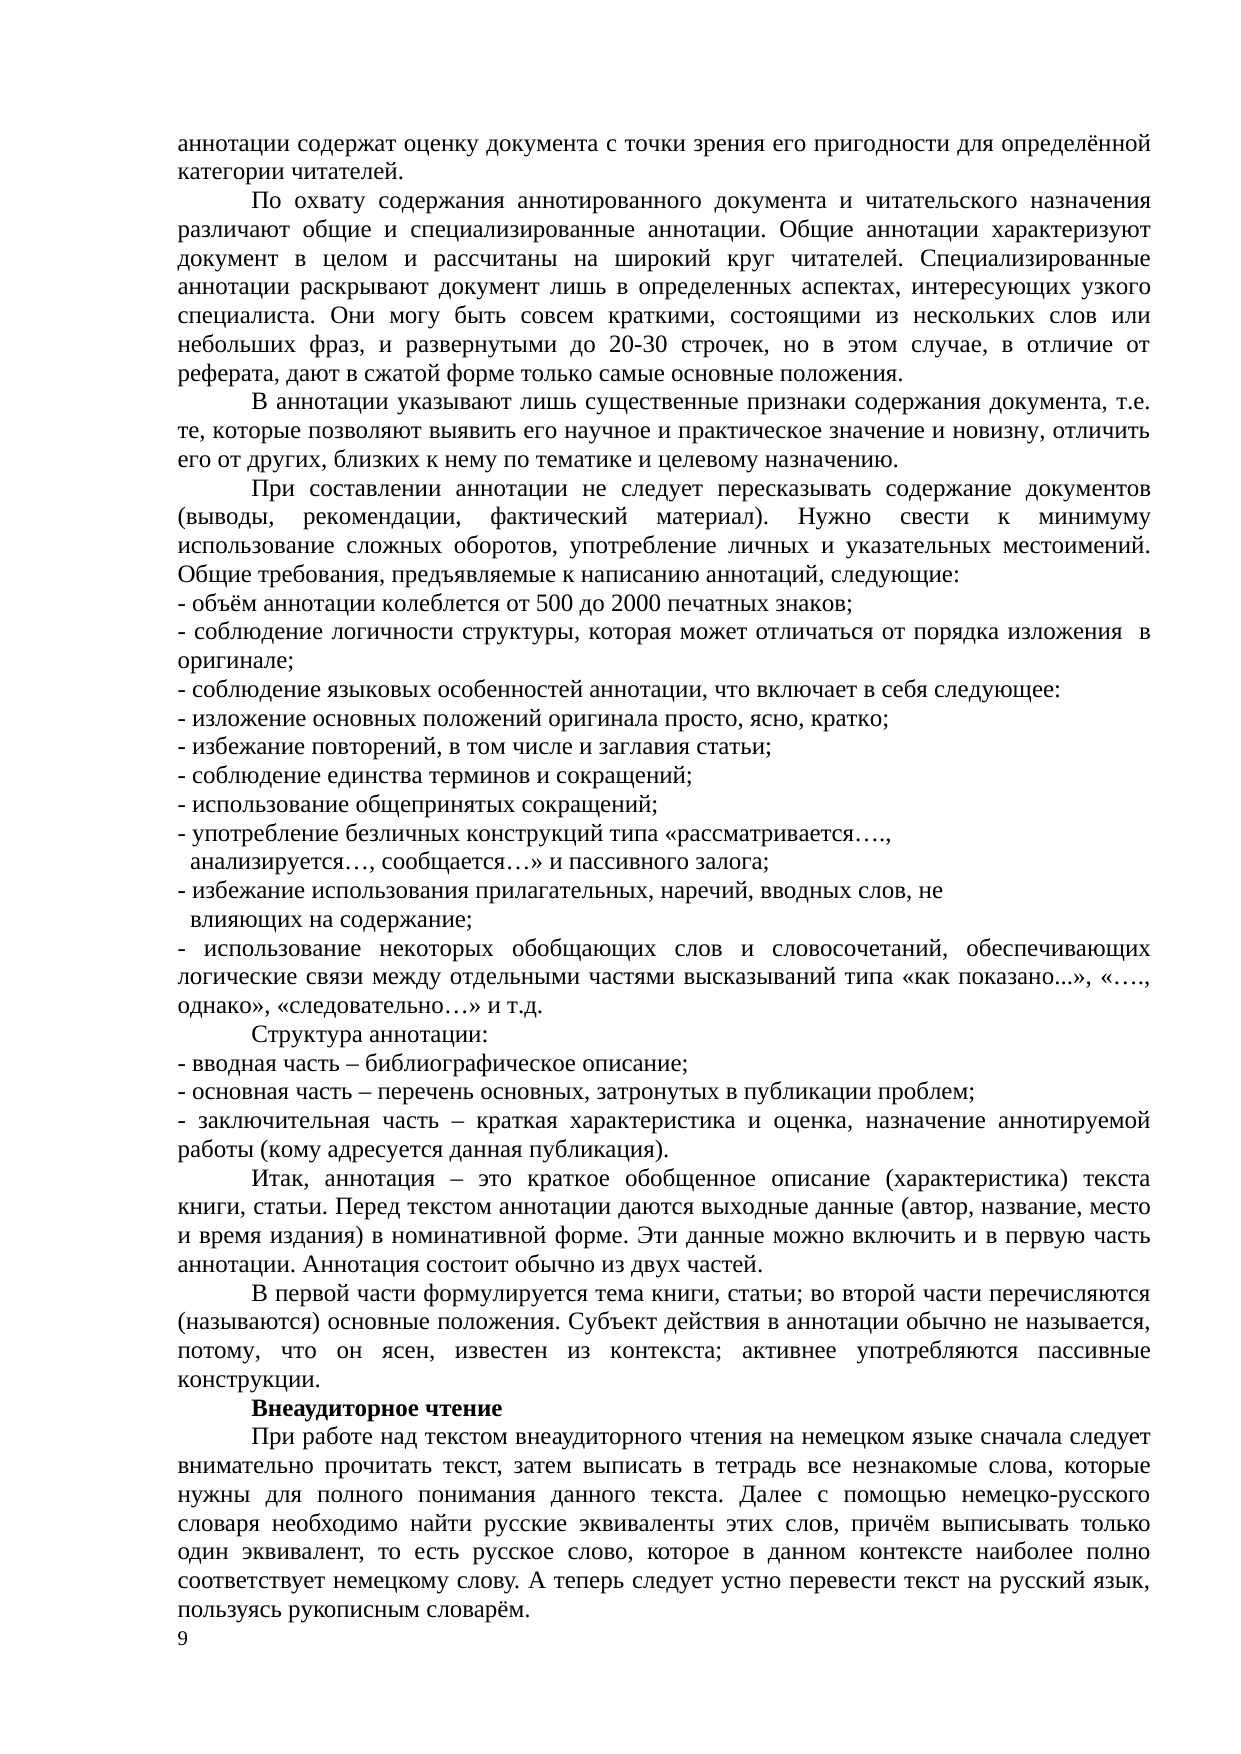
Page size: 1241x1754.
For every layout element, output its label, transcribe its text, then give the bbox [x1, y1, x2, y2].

text В аннотации указывают лишь существенные признаки содержания документа, т.е. те, которые позволяют выявить его научное и практическое значение и новизну, отличить его от других, близких к нему по тематике и целевому назначению. [177, 386, 1152, 473]
text - избежание использования прилагательных, наречий, вводных слов, не [177, 875, 1152, 904]
text При составлении аннотации не следует пересказывать содержание документов (выводы, рекомендации, фактический материал). Нужно свести к минимуму использование сложных оборотов, употребление личных и указательных местоимений. Общие требования, предъявляемые к написанию аннотаций, следующие: [177, 473, 1152, 588]
text влияющих на содержание; [177, 904, 1152, 933]
text - основная часть – перечень основных, затронутых в публикации проблем; [177, 1076, 1152, 1105]
text анализируется…, сообщается…» и пассивного залога; [177, 846, 1152, 875]
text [177, 128, 1152, 185]
text - избежание повторений, в том числе и заглавия статьи; [177, 731, 1152, 760]
text - соблюдение логичности структуры, которая может отличаться от порядка изложения в оригинале; [177, 616, 1152, 674]
text - вводная часть – библиографическое описание; [177, 1048, 1152, 1076]
text - употребление безличных конструкций типа «рассматривается…., [177, 818, 1152, 846]
text По охвату содержания аннотированного документа и читательского назначения различают общие и специализированные аннотации. Общие аннотации характеризуют документ в целом и рассчитаны на широкий круг читателей. Специализированные аннотации раскрывают документ лишь в определенных аспектах, интересующих узкого специалиста. Они могу быть совсем краткими, состоящими из нескольких слов или небольших фраз, и развернутыми до 20-30 строчек, но в этом случае, в отличие от реферата, дают в сжатой форме только самые основные положения. [177, 185, 1152, 386]
text Итак, аннотация – это краткое обобщенное описание (характеристика) текста книги, статьи. Перед текстом аннотации даются выходные данные (автор, название, место и время издания) в номинативной форме. Эти данные можно включить и в первую часть аннотации. Аннотация состоит обычно из двух частей. [177, 1163, 1152, 1278]
text - соблюдение единства терминов и сокращений; [177, 760, 1152, 789]
text В первой части формулируется тема книги, статьи; во второй части перечисляются (называются) основные положения. Субъект действия в аннотации обычно не называется, потому, что он ясен, известен из контекста; активнее употребляются пассивные конструкции. [177, 1278, 1152, 1393]
text - заключительная часть – краткая характеристика и оценка, назначение аннотируемой работы (кому адресуется данная публикация). [177, 1105, 1152, 1163]
text - объём аннотации колеблется от 500 до 2000 печатных знаков; [177, 588, 1152, 616]
text - использование некоторых обобщающих слов и словосочетаний, обеспечивающих логические связи между отдельными частями высказываний типа «как показано...», «…., однако», «следовательно…» и т.д. [177, 933, 1152, 1019]
text - соблюдение языковых особенностей аннотации, что включает в себя следующее: [177, 674, 1152, 703]
text - изложение основных положений оригинала просто, ясно, кратко; [177, 703, 1152, 731]
text - использование общепринятых сокращений; [177, 789, 1152, 818]
text Внеаудиторное чтение [177, 1393, 1152, 1421]
text Структура аннотации: [177, 1019, 1152, 1048]
text При работе над текстом внеаудиторного чтения на немецком языке сначала следует внимательно прочитать текст, затем выписать в тетрадь все незнакомые слова, которые нужны для полного понимания данного текста. Далее с помощью немецко-русского словаря необходимо найти русские эквиваленты этих слов, причём выписывать только один эквивалент, то есть русское слово, которое в данном контексте наиболее полно соответствует немецкому слову. А теперь следует устно перевести текст на русский язык, пользуясь рукописным словарём. [177, 1421, 1152, 1623]
